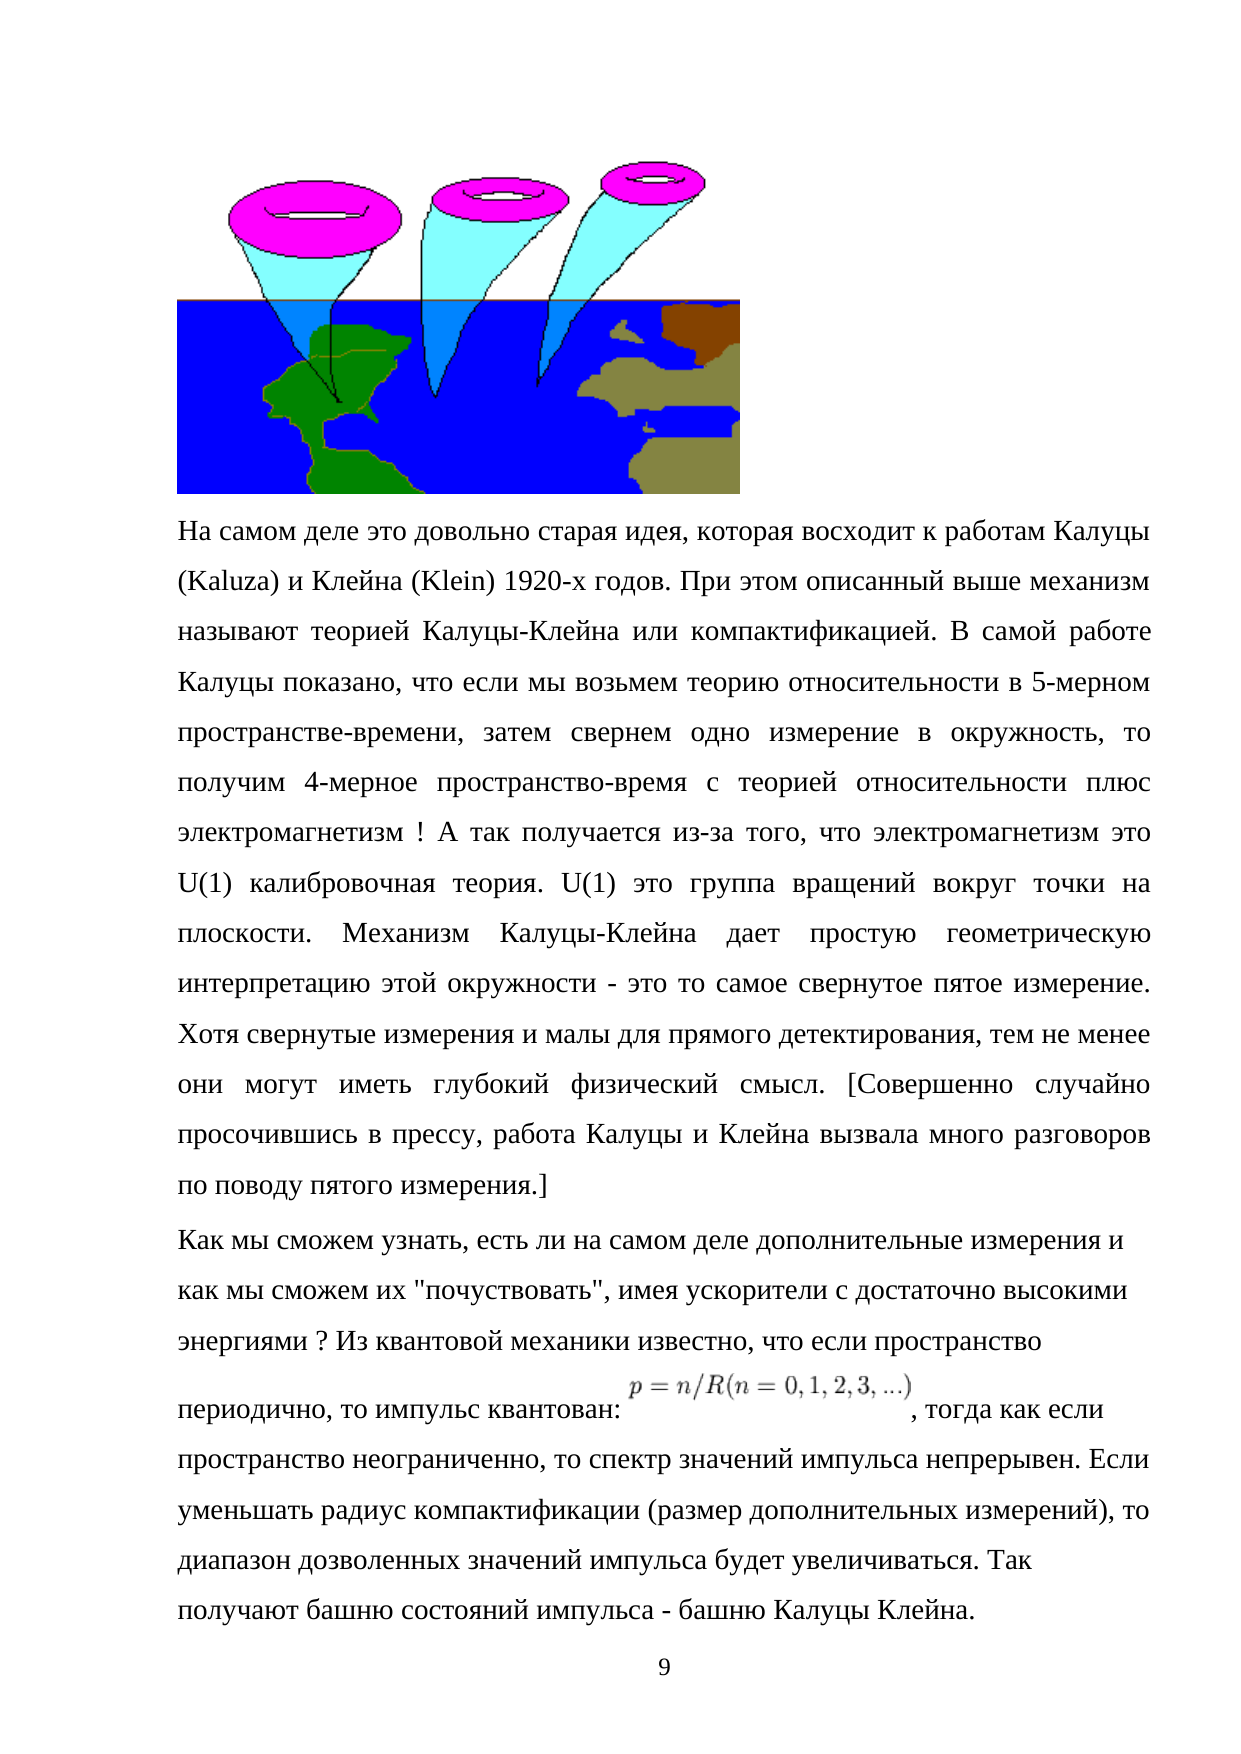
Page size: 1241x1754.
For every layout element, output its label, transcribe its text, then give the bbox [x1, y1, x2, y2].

text На самом деле это довольно старая идея, которая восходит к работам Калуцы (Kaluza) и Клейна (Klein) 1920-х годов. При этом описанный выше механизм называют теорией Калуцы-Клейна или компактификацией. В самой работе Калуцы показано, что если мы возьмем теорию относительности в 5-мерном пространстве-времени, затем свернем одно измерение в окружность, то получим 4-мерное пространство-время с теорией относительности плюс электромагнетизм ! А так получается из-за того, что электромагнетизм это U(1) калибровочная теория. U(1) это группа вращений вокруг точки на плоскости. Механизм Калуцы-Клейна дает простую геометрическую интерпретацию этой окружности - это то самое свернутое пятое измерение. Хотя свернутые измерения и малы для прямого детектирования, тем не менее они могут иметь глубокий физический смысл. [Совершенно случайно просочившись в прессу, работа Калуцы и Клейна вызвала много разговоров по поводу пятого измерения.] [177, 513, 1152, 1200]
picture [177, 118, 740, 494]
picture [628, 1373, 911, 1419]
text Как мы сможем узнать, есть ли на самом деле дополнительные измерения и как мы сможем их "почуствовать", имея ускорители с достаточно высокими энергиями ? Из квантовой механики известно, что если пространство периодично, то импульс квантован: , тогда как если пространство неограниченно, то спектр значений импульса непрерывен. Если уменьшать радиус компактификации (размер дополнительных измерений), то диапазон дозволенных значений импульса будет увеличиваться. Так получают башню состояний импульса - башню Калуцы Клейна. [177, 1222, 1152, 1626]
